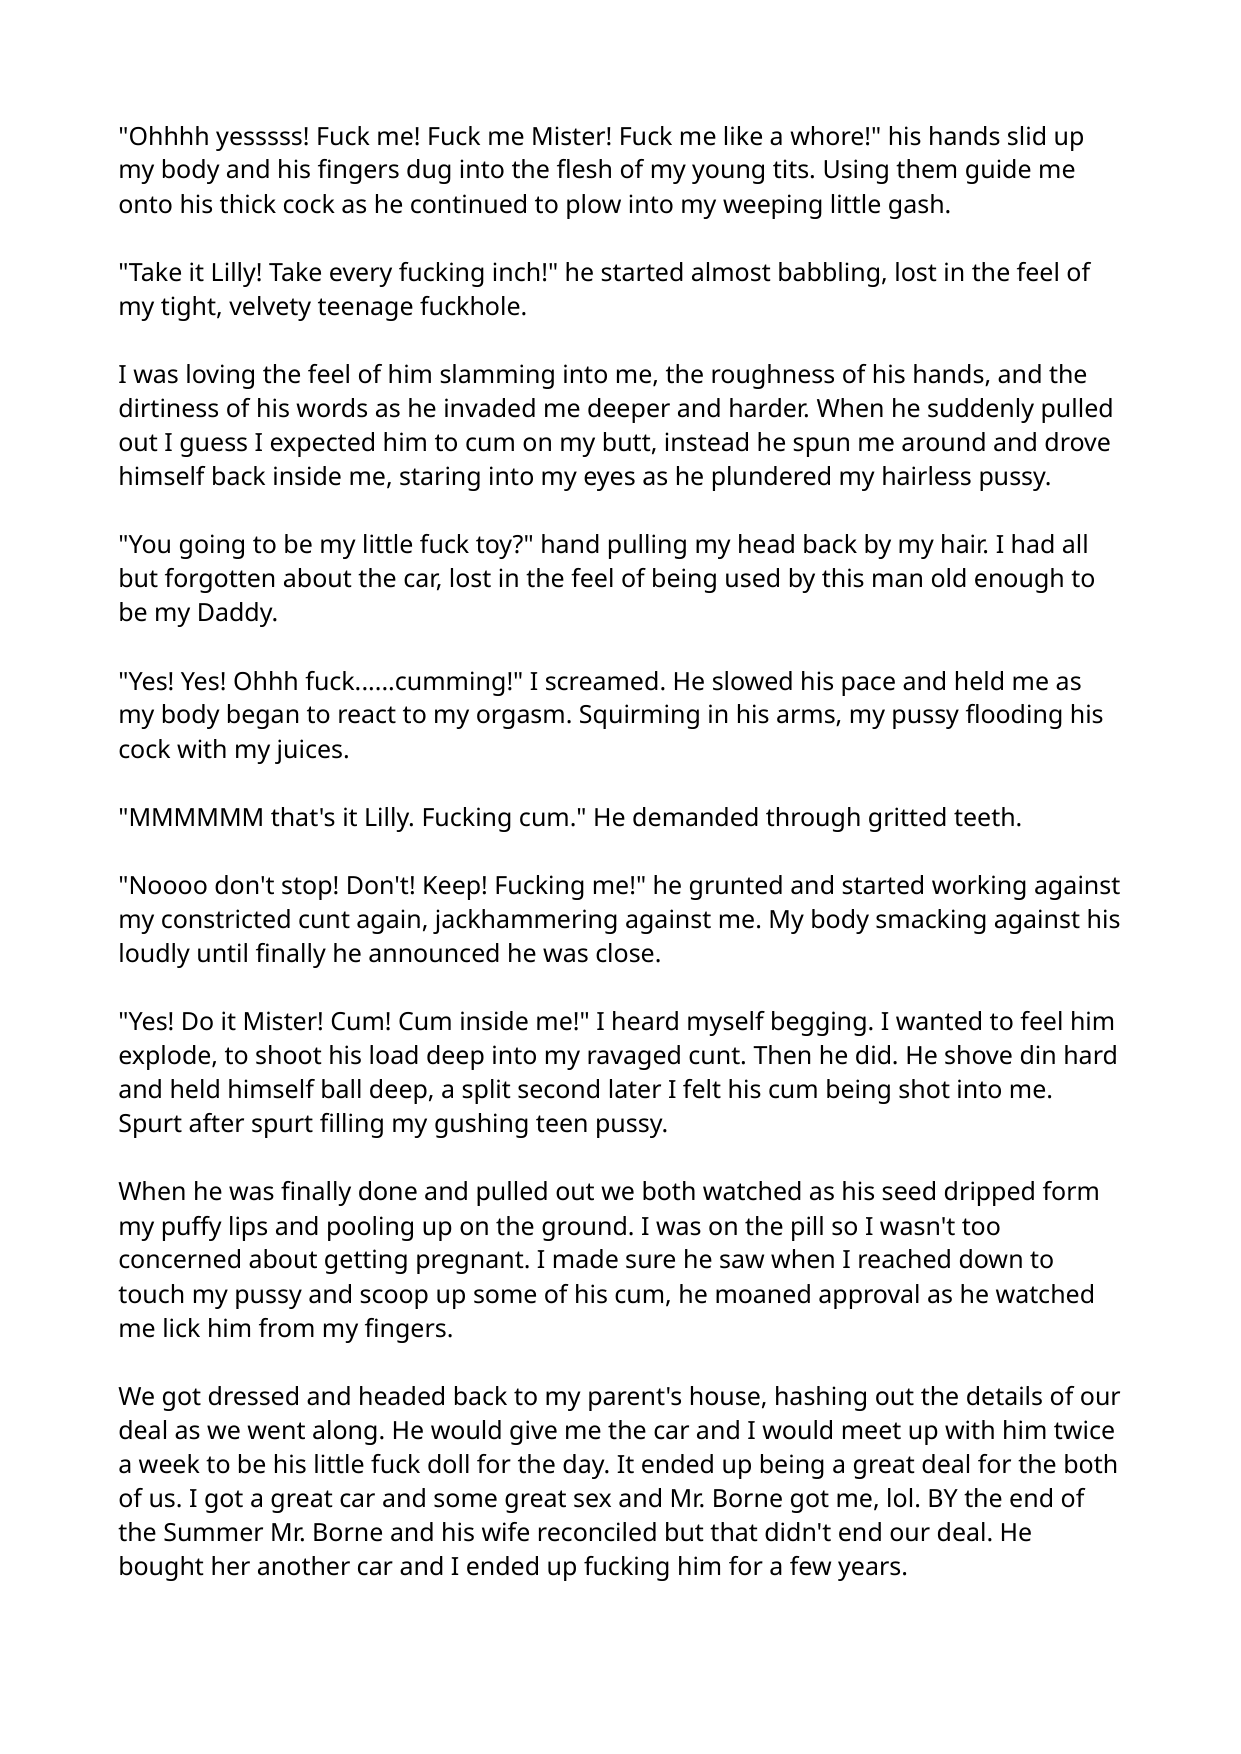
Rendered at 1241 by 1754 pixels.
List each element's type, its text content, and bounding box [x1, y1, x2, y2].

text "You going to be my little fuck toy?" hand pulling my head back by my hair. I had all but forgotten about the car, lost in the feel of being used by this man old enough to be my Daddy. [118, 527, 1122, 629]
text I was loving the feel of him slamming into me, the roughness of his hands, and the dirtiness of his words as he invaded me deeper and harder. When he suddenly pulled out I guess I expected him to cum on my butt, instead he spun me around and drove himself back inside me, staring into my eyes as he plundered my hairless pussy. [118, 357, 1122, 493]
text "Ohhhh yesssss! Fuck me! Fuck me Mister! Fuck me like a whore!" his hands slid up my body and his fingers dug into the flesh of my young tits. Using them guide me onto his thick cock as he continued to plow into my weeping little gash. [118, 118, 1122, 220]
text We got dressed and headed back to my parent's house, hashing out the details of our deal as we went along. He would give me the car and I would meet up with him twice a week to be his little fuck doll for the day. It ended up being a great deal for the both of us. I got a great car and some great sex and Mr. Borne got me, lol. BY the end of the Summer Mr. Borne and his wife reconciled but that didn't end our deal. He bought her another car and I ended up fucking him for a few years. [118, 1378, 1122, 1583]
text "Noooo don't stop! Don't! Keep! Fucking me!" he grunted and started working against my constricted cunt again, jackhammering against me. My body smacking against his loudly until finally he announced he was close. [118, 867, 1122, 970]
text "Take it Lilly! Take every fucking inch!" he started almost babbling, lost in the feel of my tight, velvety teenage fuckhole. [118, 254, 1122, 322]
text When he was finally done and pulled out we both watched as his seed dripped form my puffy lips and pooling up on the ground. I was on the pill so I wasn't too concerned about getting pregnant. I made sure he saw when I reached down to touch my pussy and scoop up some of his cum, he moaned approval as he watched me lick him from my fingers. [118, 1174, 1122, 1344]
text "Yes! Yes! Ohhh fuck......cumming!" I screamed. He slowed his pace and held me as my body began to react to my orgasm. Squirming in his arms, my pussy flooding his cock with my juices. [118, 663, 1122, 765]
text "Yes! Do it Mister! Cum! Cum inside me!" I heard myself begging. I wanted to feel him explode, to shoot his load deep into my ravaged cunt. Then he did. He shove din hard and held himself ball deep, a split second later I felt his cum being shot into me. Spurt after spurt filling my gushing teen pussy. [118, 1004, 1122, 1140]
text "MMMMMM that's it Lilly. Fucking cum." He demanded through gritted teeth. [118, 799, 1122, 833]
